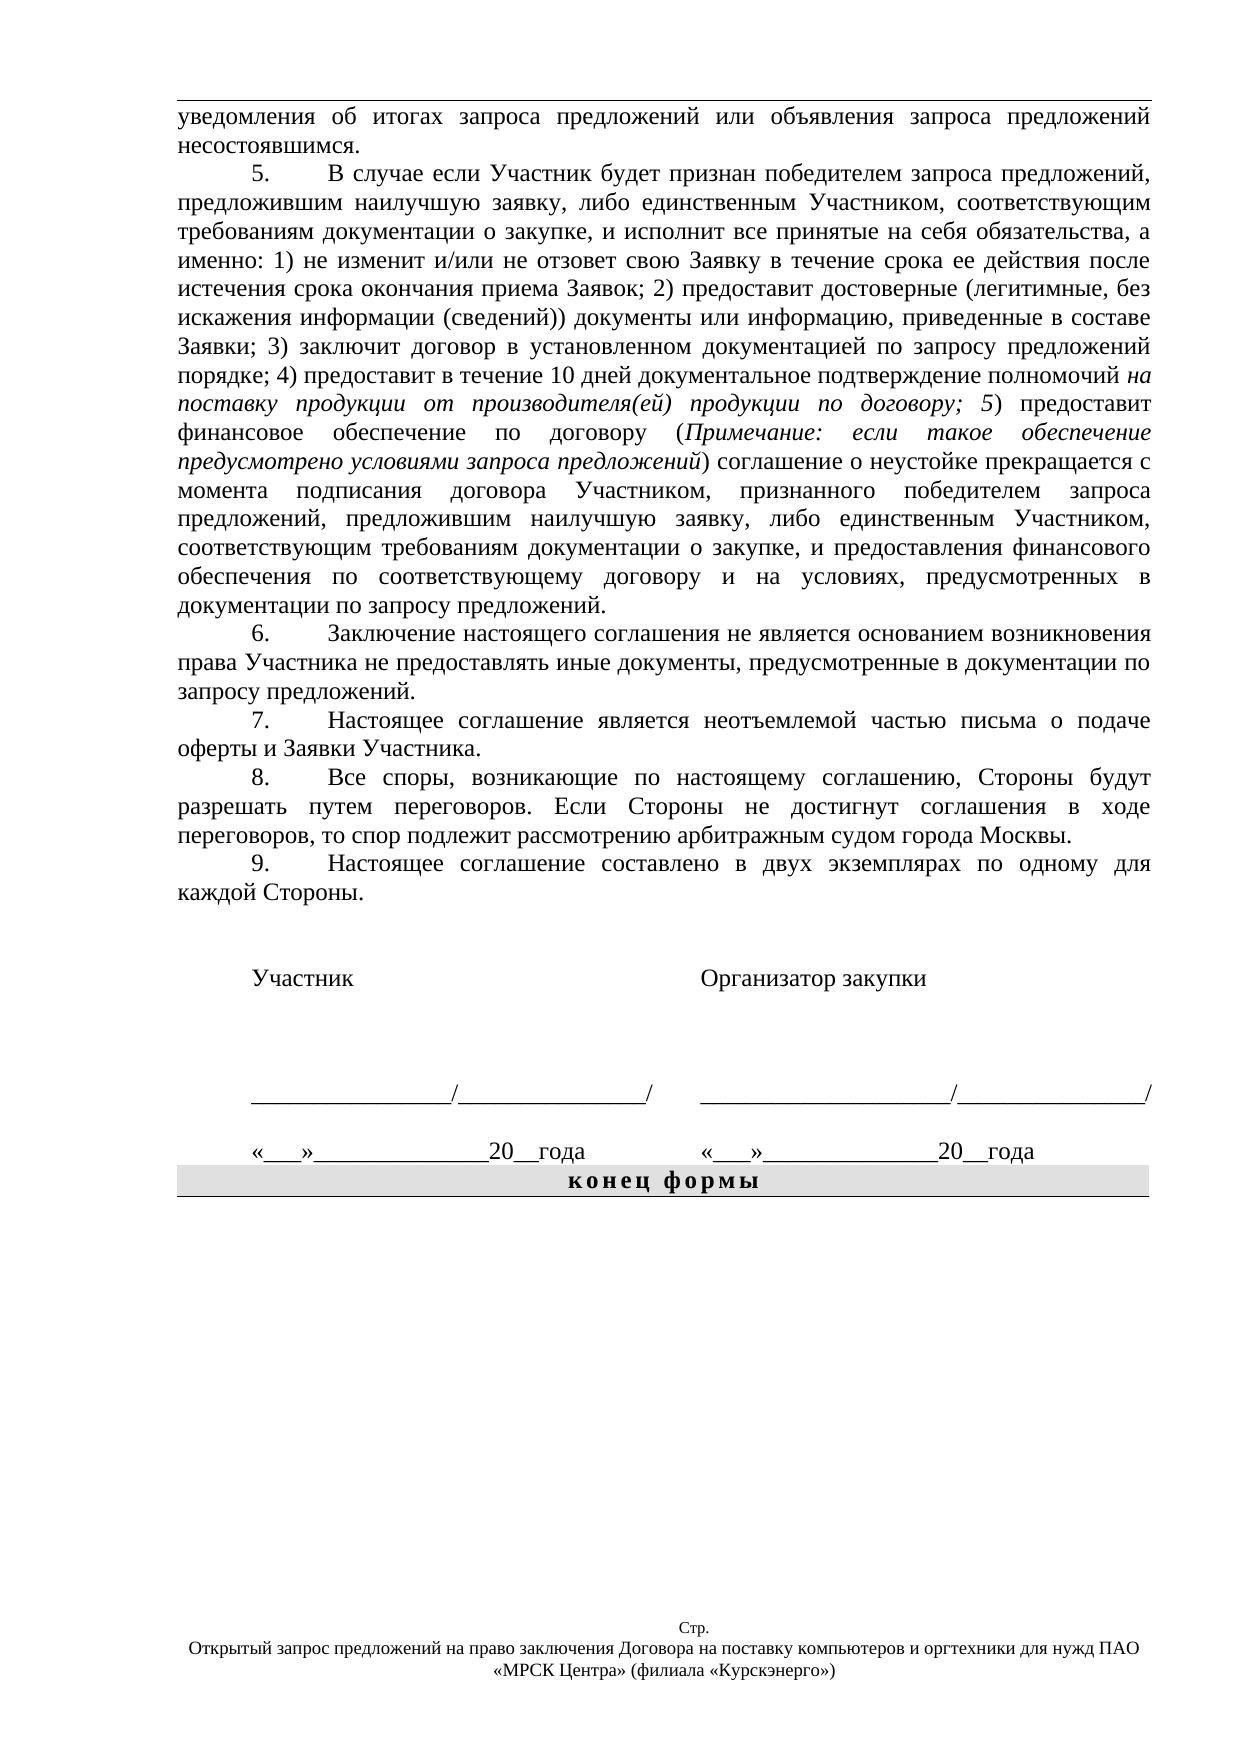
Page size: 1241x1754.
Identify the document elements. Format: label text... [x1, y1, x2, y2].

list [177, 101, 1152, 158]
table_cell ________________/_______________/ «___»______________20__года [240, 992, 689, 1165]
list Настоящее соглашение составлено в двух экземплярах по одному для каждой Стороны. [177, 848, 1152, 906]
table_header Участник [240, 964, 689, 992]
list В случае если Участник будет признан победителем запроса предложений, предложившим наилучшую заявку, либо единственным Участником, соответствующим требованиям документации о закупке, и исполнит все принятые на себя обязательства, а именно: 1) не изменит и/или не отзовет свою Заявку в течение срока ее действия после истечения срока окончания приема Заявок; 2) предоставит достоверные (легитимные, без искажения информации (сведений)) документы или информацию, приведенные в составе Заявки; 3) заключит договор в установленном документацией по запросу предложений порядке; 4) предоставит в течение 10 дней документальное подтверждение полномочий на поставку продукции от производителя(ей) продукции по договору; 5) предоставит финансовое обеспечение по договору (Примечание: если такое обеспечение предусмотрено условиями запроса предложений) соглашение о неустойке прекращается с момента подписания договора Участником, признанного победителем запроса предложений, предложившим наилучшую заявку, либо единственным Участником, соответствующим требованиям документации о закупке, и предоставления финансового обеспечения по соответствующему договору и на условиях, предусмотренных в документации по запросу предложений. [177, 158, 1152, 618]
list Заключение настоящего соглашения не является основанием возникновения права Участника не предоставлять иные документы, предусмотренные в документации по запросу предложений. [177, 618, 1152, 705]
list Все споры, возникающие по настоящему соглашению, Стороны будут разрешать путем переговоров. Если Стороны не достигнут соглашения в ходе переговоров, то спор подлежит рассмотрению арбитражным судом города Москвы. [177, 762, 1152, 848]
text конец формы [177, 1165, 1149, 1196]
table_header Организатор закупки [689, 964, 1163, 992]
table_cell ____________________/_______________/ «___»______________20__года [689, 992, 1163, 1165]
list Настоящее соглашение является неотъемлемой частью письма о подаче оферты и Заявки Участника. [177, 705, 1152, 762]
